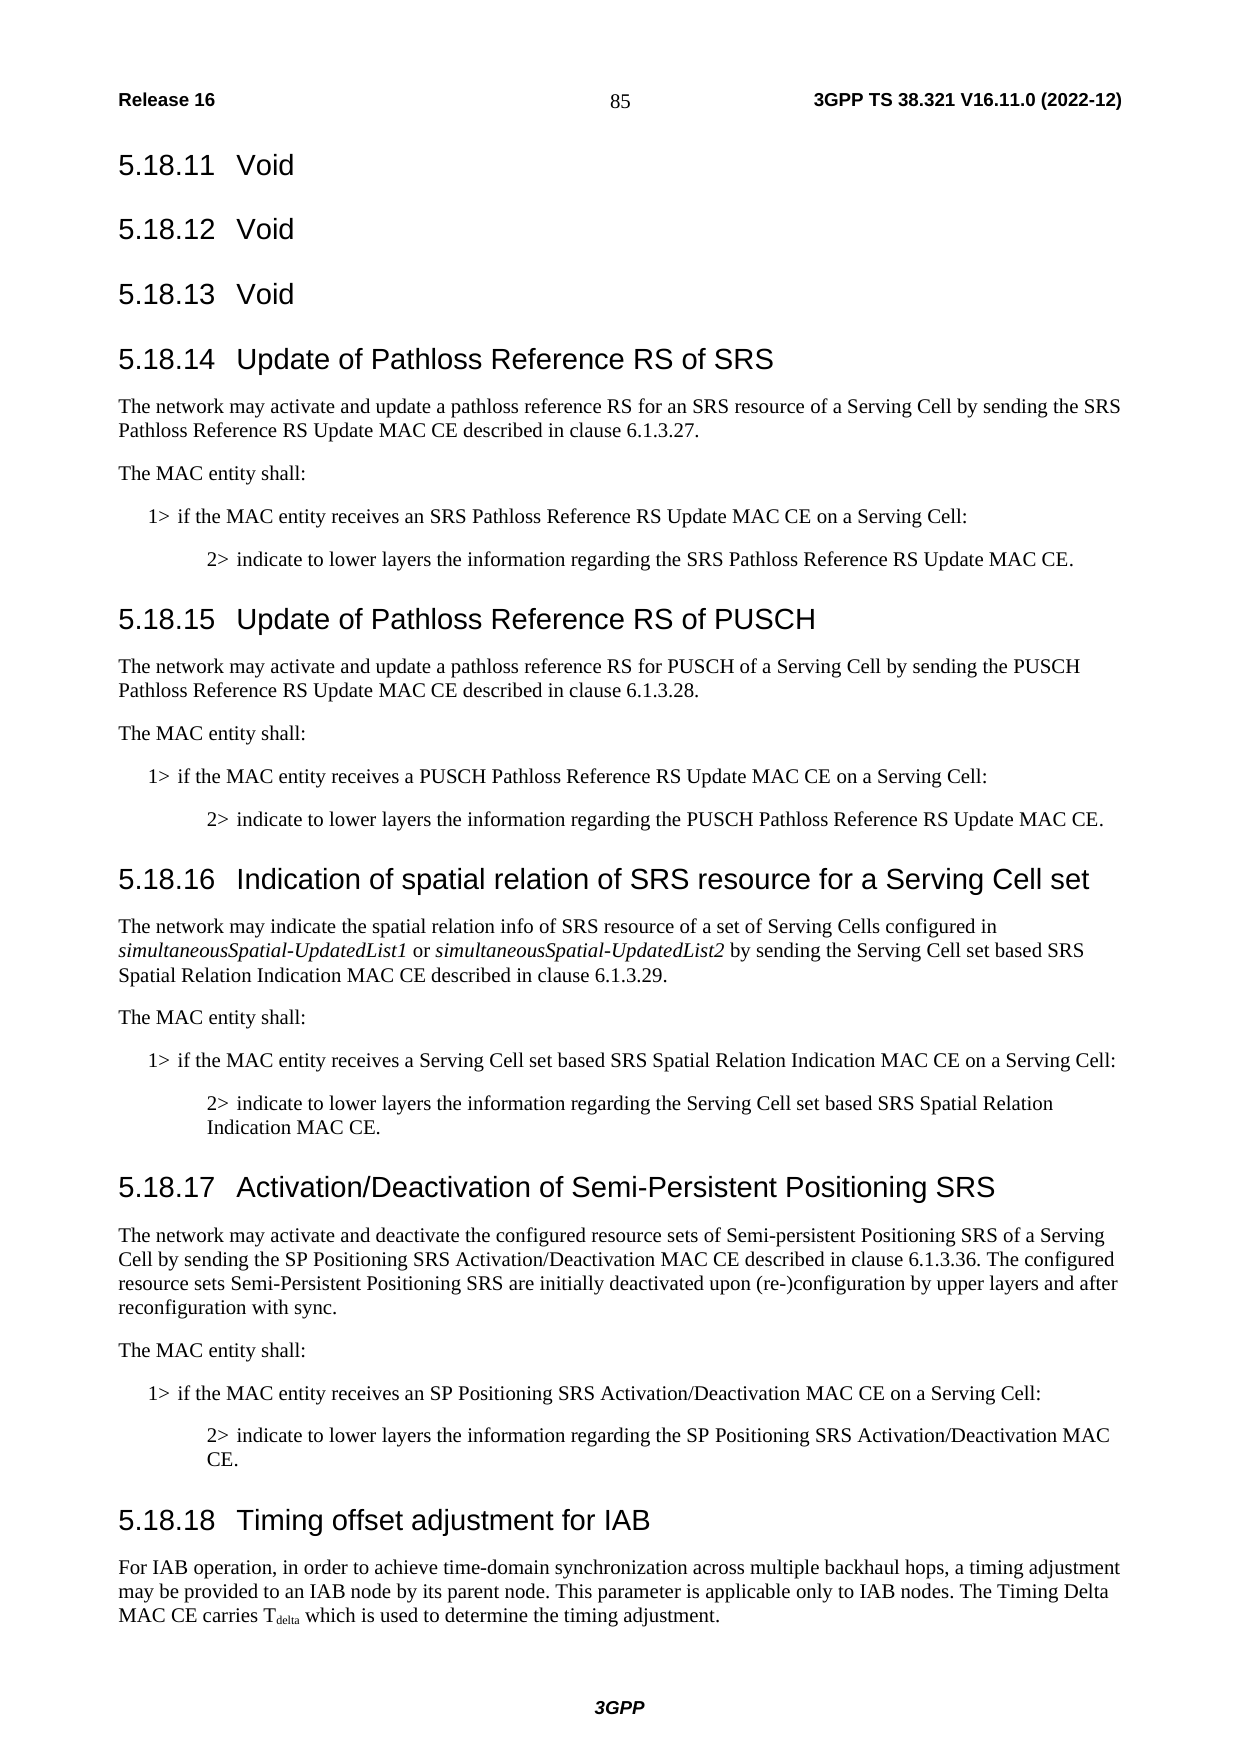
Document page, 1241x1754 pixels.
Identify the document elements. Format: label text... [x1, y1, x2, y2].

text The MAC entity shall: [118, 1005, 1122, 1029]
text The network may activate and update a pathloss reference RS for PUSCH of a Serving Cell by sending the PUSCH Pathloss Reference RS Update MAC CE described in clause 6.1.3.28. [118, 654, 1122, 702]
subtitle 5.18.16 Indication of spatial relation of SRS resource for a Serving Cell set [118, 862, 1122, 896]
text 2> indicate to lower layers the information regarding the SRS Pathloss Reference RS Update MAC CE. [207, 547, 1122, 571]
text The MAC entity shall: [118, 1338, 1122, 1362]
text 2> indicate to lower layers the information regarding the PUSCH Pathloss Reference RS Update MAC CE. [207, 807, 1122, 831]
text 1> if the MAC entity receives an SRS Pathloss Reference RS Update MAC CE on a Serving Cell: [148, 504, 1122, 528]
text For IAB operation, in order to achieve time-domain synchronization across multiple backhaul hops, a timing adjustment may be provided to an IAB node by its parent node. This parameter is applicable only to IAB nodes. The Timing Delta MAC CE carries Tdelta which is used to determine the timing adjustment. [118, 1555, 1122, 1627]
text The network may activate and update a pathloss reference RS for an SRS resource of a Serving Cell by sending the SRS Pathloss Reference RS Update MAC CE described in clause 6.1.3.27. [118, 394, 1122, 442]
subtitle 5.18.14 Update of Pathloss Reference RS of SRS [118, 342, 1122, 375]
text The network may indicate the spatial relation info of SRS resource of a set of Serving Cells configured in simultaneousSpatial-UpdatedList1 or simultaneousSpatial-UpdatedList2 by sending the Serving Cell set based SRS Spatial Relation Indication MAC CE described in clause 6.1.3.29. [118, 914, 1122, 987]
subtitle 5.18.13 Void [118, 277, 1122, 311]
text The network may activate and deactivate the configured resource sets of Semi-persistent Positioning SRS of a Serving Cell by sending the SP Positioning SRS Activation/Deactivation MAC CE described in clause 6.1.3.36. The configured resource sets Semi-Persistent Positioning SRS are initially deactivated upon (re-)configuration by upper layers and after reconfiguration with sync. [118, 1223, 1122, 1319]
text 2> indicate to lower layers the information regarding the Serving Cell set based SRS Spatial Relation Indication MAC CE. [207, 1091, 1122, 1139]
subtitle 5.18.18 Timing offset adjustment for IAB [118, 1503, 1122, 1536]
subtitle 5.18.12 Void [118, 212, 1122, 246]
text 1> if the MAC entity receives a PUSCH Pathloss Reference RS Update MAC CE on a Serving Cell: [148, 764, 1122, 788]
subtitle 5.18.17 Activation/Deactivation of Semi-Persistent Positioning SRS [118, 1170, 1122, 1204]
text 1> if the MAC entity receives a Serving Cell set based SRS Spatial Relation Indication MAC CE on a Serving Cell: [148, 1048, 1122, 1072]
text 1> if the MAC entity receives an SP Positioning SRS Activation/Deactivation MAC CE on a Serving Cell: [148, 1380, 1122, 1404]
text The MAC entity shall: [118, 461, 1122, 485]
subtitle 5.18.15 Update of Pathloss Reference RS of PUSCH [118, 602, 1122, 636]
text 2> indicate to lower layers the information regarding the SP Positioning SRS Activation/Deactivation MAC CE. [207, 1423, 1122, 1471]
text The MAC entity shall: [118, 721, 1122, 745]
subtitle 5.18.11 Void [118, 147, 1122, 181]
